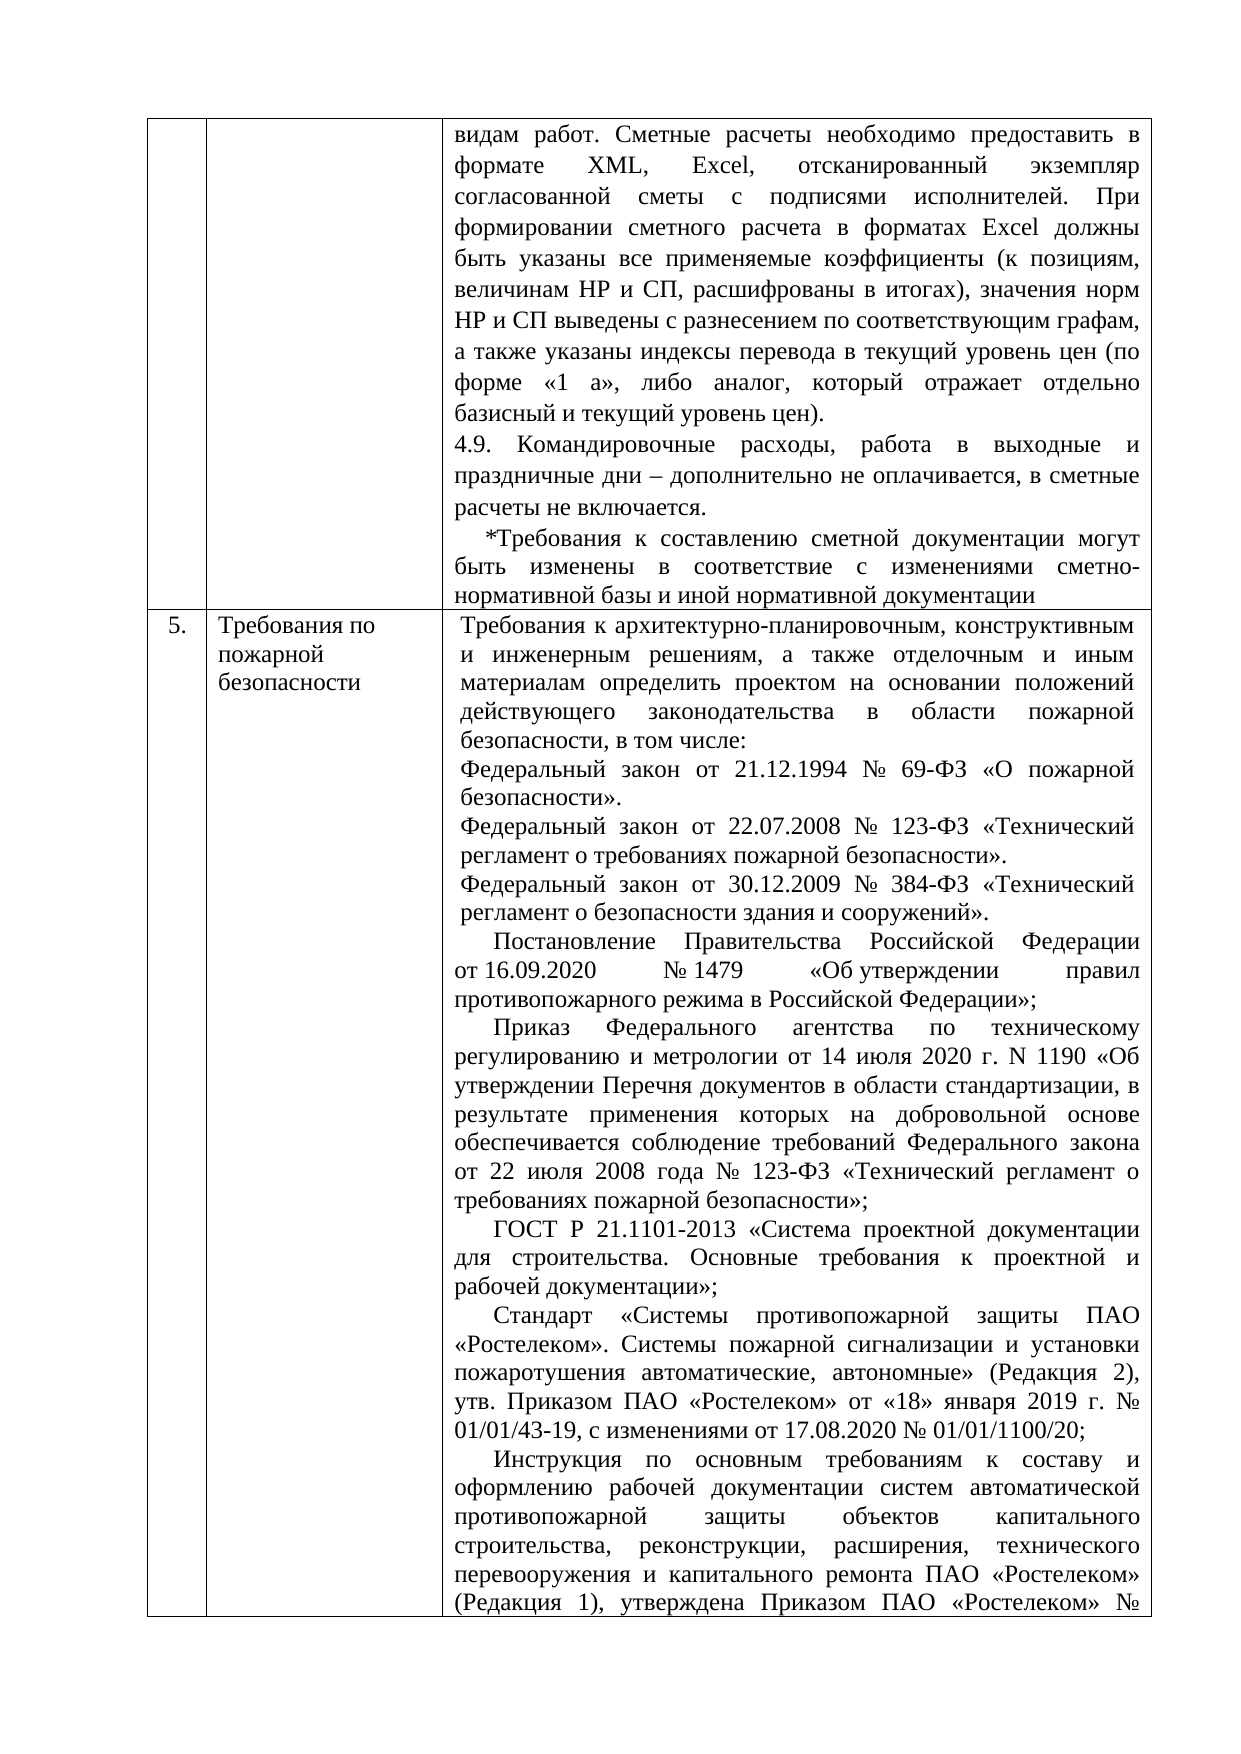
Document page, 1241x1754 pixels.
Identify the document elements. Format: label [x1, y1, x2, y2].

table_cell [207, 119, 442, 609]
table_cell [148, 119, 206, 609]
table_cell [207, 610, 442, 1616]
table_cell [443, 119, 1151, 609]
table_cell [148, 610, 206, 1616]
table_cell [443, 610, 1151, 1616]
